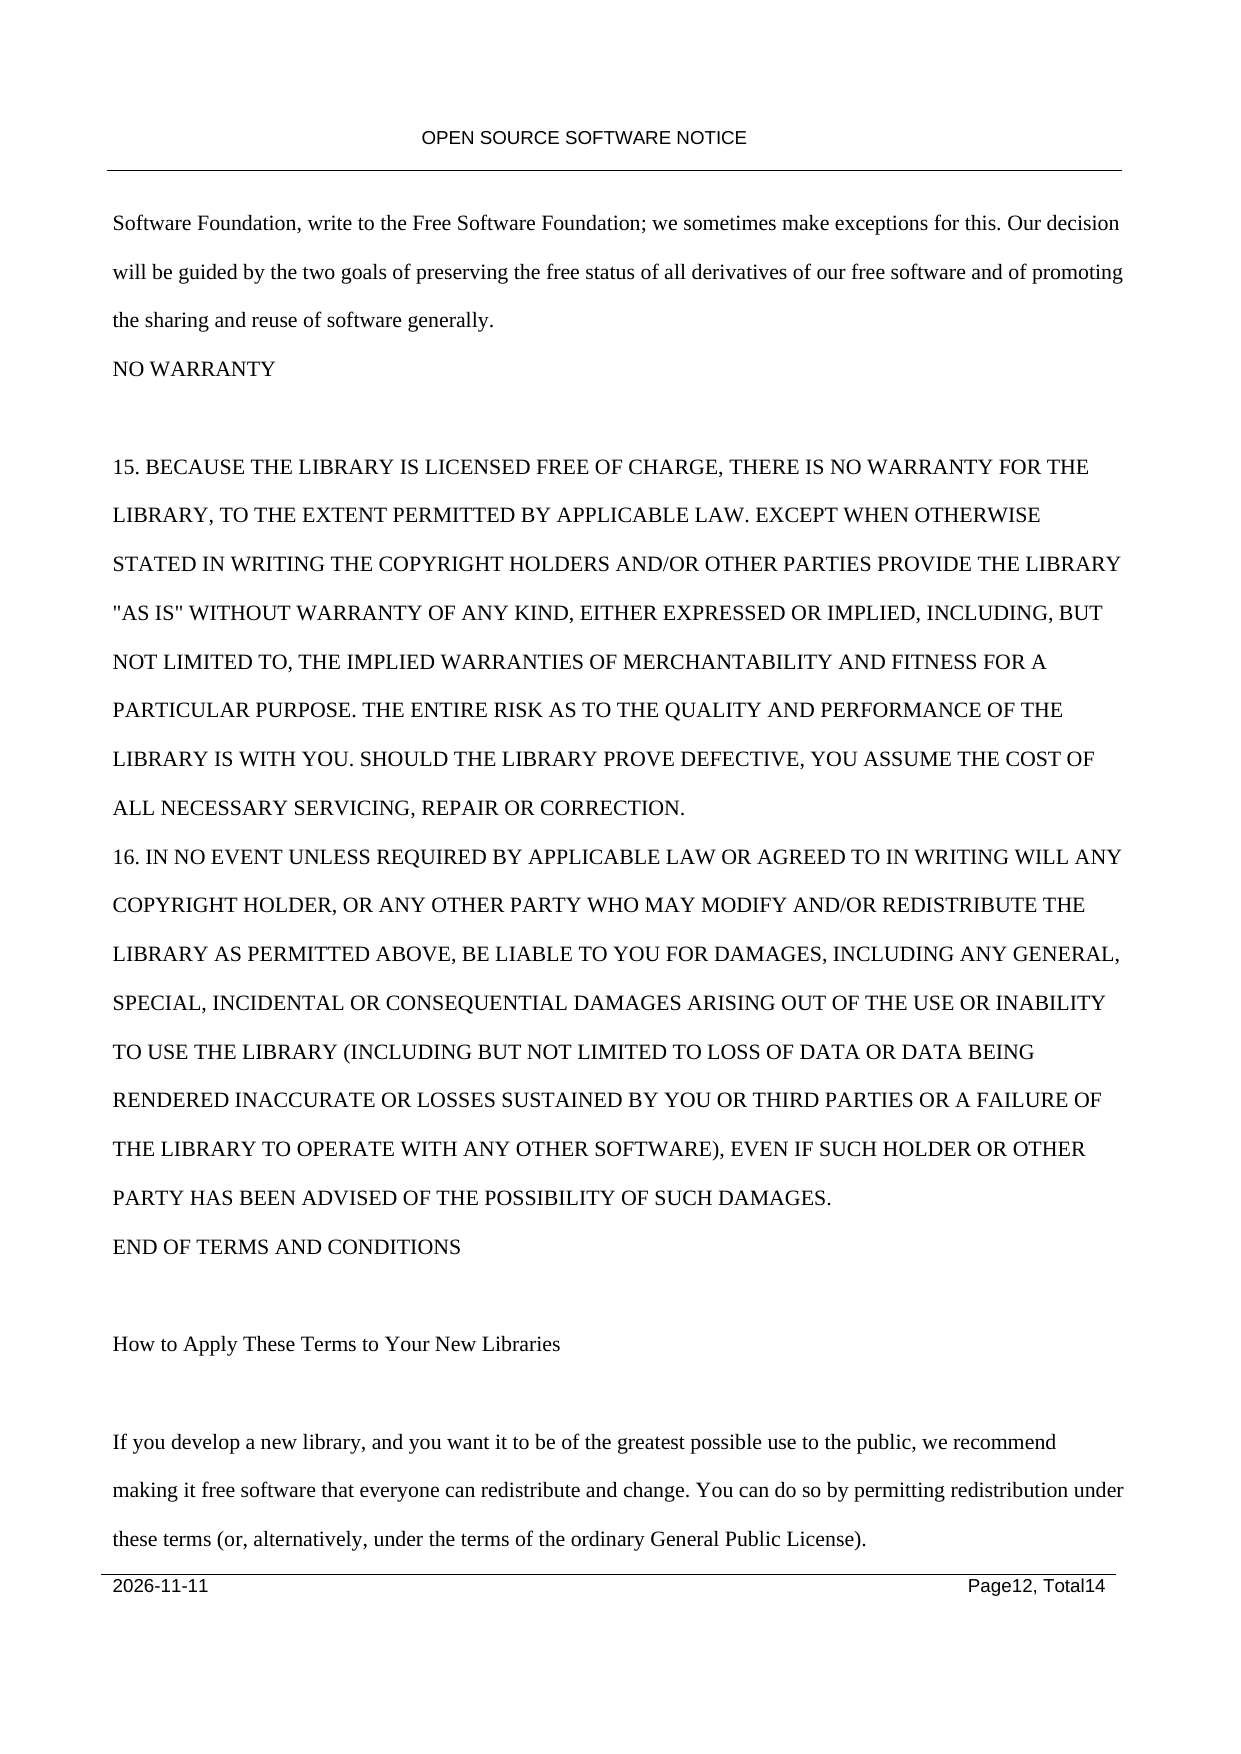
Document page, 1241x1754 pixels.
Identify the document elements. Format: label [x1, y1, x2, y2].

text [112, 206, 1128, 1555]
